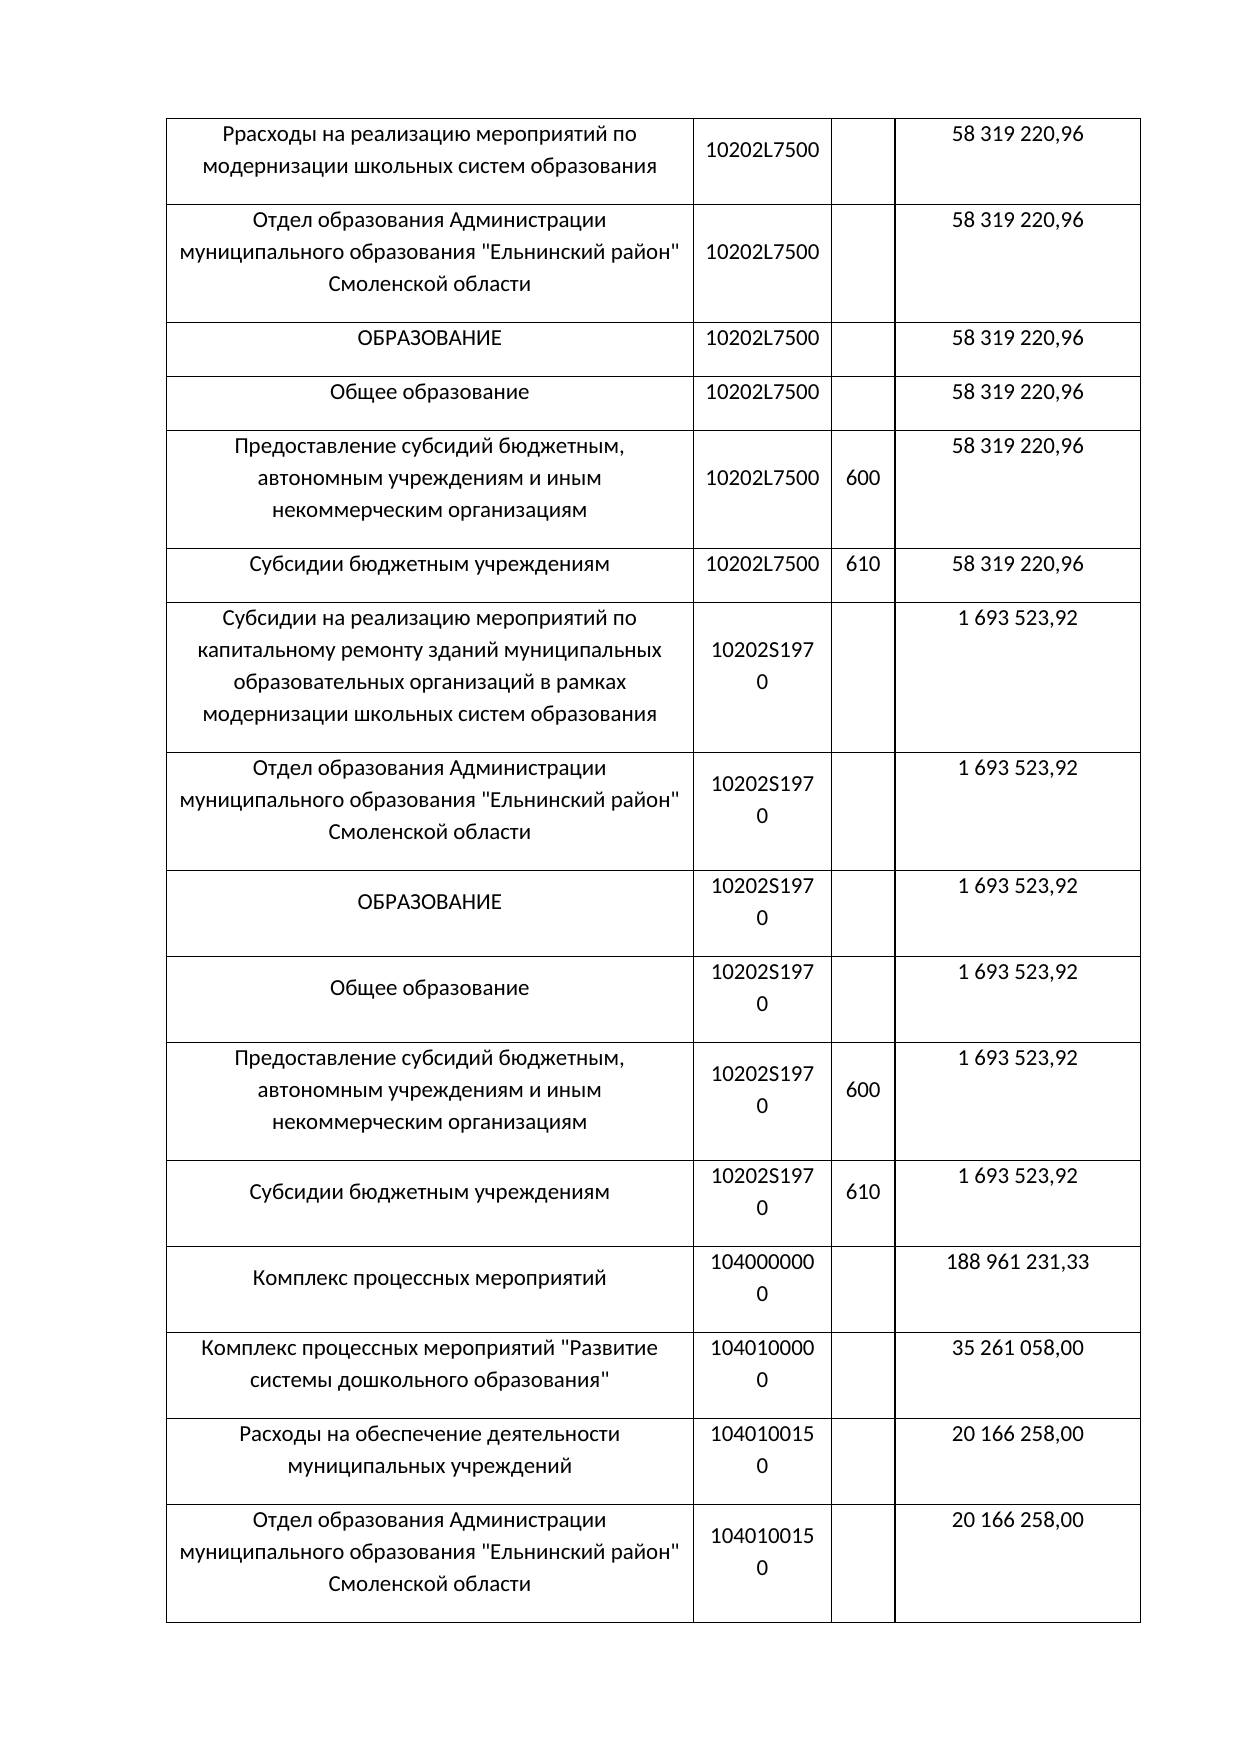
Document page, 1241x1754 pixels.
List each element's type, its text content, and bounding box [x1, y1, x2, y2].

table_cell Отдел образования Администрации муниципального образования "Ельнинский район" Смоленской области [167, 753, 693, 870]
table_cell [832, 119, 894, 204]
table_cell Предоставление субсидий бюджетным, автономным учреждениям и иным некоммерческим организациям [167, 431, 693, 548]
table_cell Субсидии бюджетным учреждениям [167, 1161, 693, 1246]
table_cell 1040000000 [694, 1247, 831, 1332]
table_cell 10202S1970 [694, 753, 831, 870]
table_cell 20 166 258,00 [896, 1505, 1140, 1622]
table_cell Отдел образования Администрации муниципального образования "Ельнинский район" Смоленской области [167, 205, 693, 322]
table_cell ОБРАЗОВАНИЕ [167, 871, 693, 956]
table_cell Субсидии бюджетным учреждениям [167, 549, 693, 602]
table_cell 10202L7500 [694, 431, 831, 548]
table_cell Комплекс процессных мероприятий [167, 1247, 693, 1332]
table_cell 10202L7500 [694, 205, 831, 322]
table_cell 10202S1970 [694, 603, 831, 752]
table_cell 10202S1970 [694, 871, 831, 956]
table_cell 610 [832, 1161, 894, 1246]
table_cell 58 319 220,96 [896, 205, 1140, 322]
table_cell Общее образование [167, 377, 693, 430]
table_cell Комплекс процессных мероприятий "Развитие системы дошкольного образования" [167, 1333, 693, 1418]
table_cell Общее образование [167, 957, 693, 1042]
table_cell [832, 1419, 894, 1504]
table_cell 35 261 058,00 [896, 1333, 1140, 1418]
table_cell [832, 323, 894, 376]
table_cell 1 693 523,92 [896, 753, 1140, 870]
table_cell 10202L7500 [694, 377, 831, 430]
table_cell Отдел образования Администрации муниципального образования "Ельнинский район" Смоленской области [167, 1505, 693, 1622]
table_cell 10202S1970 [694, 1043, 831, 1160]
table_cell [832, 1505, 894, 1622]
table_cell 1 693 523,92 [896, 871, 1140, 956]
table_cell Предоставление субсидий бюджетным, автономным учреждениям и иным некоммерческим организациям [167, 1043, 693, 1160]
table_cell 1040100000 [694, 1333, 831, 1418]
table_cell 58 319 220,96 [896, 431, 1140, 548]
table_cell 1 693 523,92 [896, 1161, 1140, 1246]
table_cell [832, 1333, 894, 1418]
table_cell [832, 603, 894, 752]
table_cell [832, 957, 894, 1042]
table_cell 1 693 523,92 [896, 957, 1140, 1042]
table_cell 10202L7500 [694, 119, 831, 204]
table_cell ОБРАЗОВАНИЕ [167, 323, 693, 376]
table_cell 1040100150 [694, 1419, 831, 1504]
table_cell 58 319 220,96 [896, 119, 1140, 204]
table_cell 188 961 231,33 [896, 1247, 1140, 1332]
table_cell 1040100150 [694, 1505, 831, 1622]
table_cell Расходы на обеспечение деятельности муниципальных учреждений [167, 1419, 693, 1504]
table_cell [832, 205, 894, 322]
table_cell 10202L7500 [694, 323, 831, 376]
table_cell 10202L7500 [694, 549, 831, 602]
table_cell 600 [832, 431, 894, 548]
table_cell 600 [832, 1043, 894, 1160]
table_cell 610 [832, 549, 894, 602]
table_cell 1 693 523,92 [896, 1043, 1140, 1160]
table_cell 1 693 523,92 [896, 603, 1140, 752]
table_cell [832, 1247, 894, 1332]
table_cell 58 319 220,96 [896, 549, 1140, 602]
table_cell [832, 377, 894, 430]
table_cell 58 319 220,96 [896, 377, 1140, 430]
table_cell 58 319 220,96 [896, 323, 1140, 376]
table_cell [832, 753, 894, 870]
table_cell Субсидии на реализацию мероприятий по капитальному ремонту зданий муниципальных образовательных организаций в рамках модернизации школьных систем образования [167, 603, 693, 752]
table_cell 10202S1970 [694, 957, 831, 1042]
table_cell Ррасходы на реализацию мероприятий по модернизации школьных систем образования [167, 119, 693, 204]
table_cell 10202S1970 [694, 1161, 831, 1246]
table_cell [832, 871, 894, 956]
table_cell 20 166 258,00 [896, 1419, 1140, 1504]
